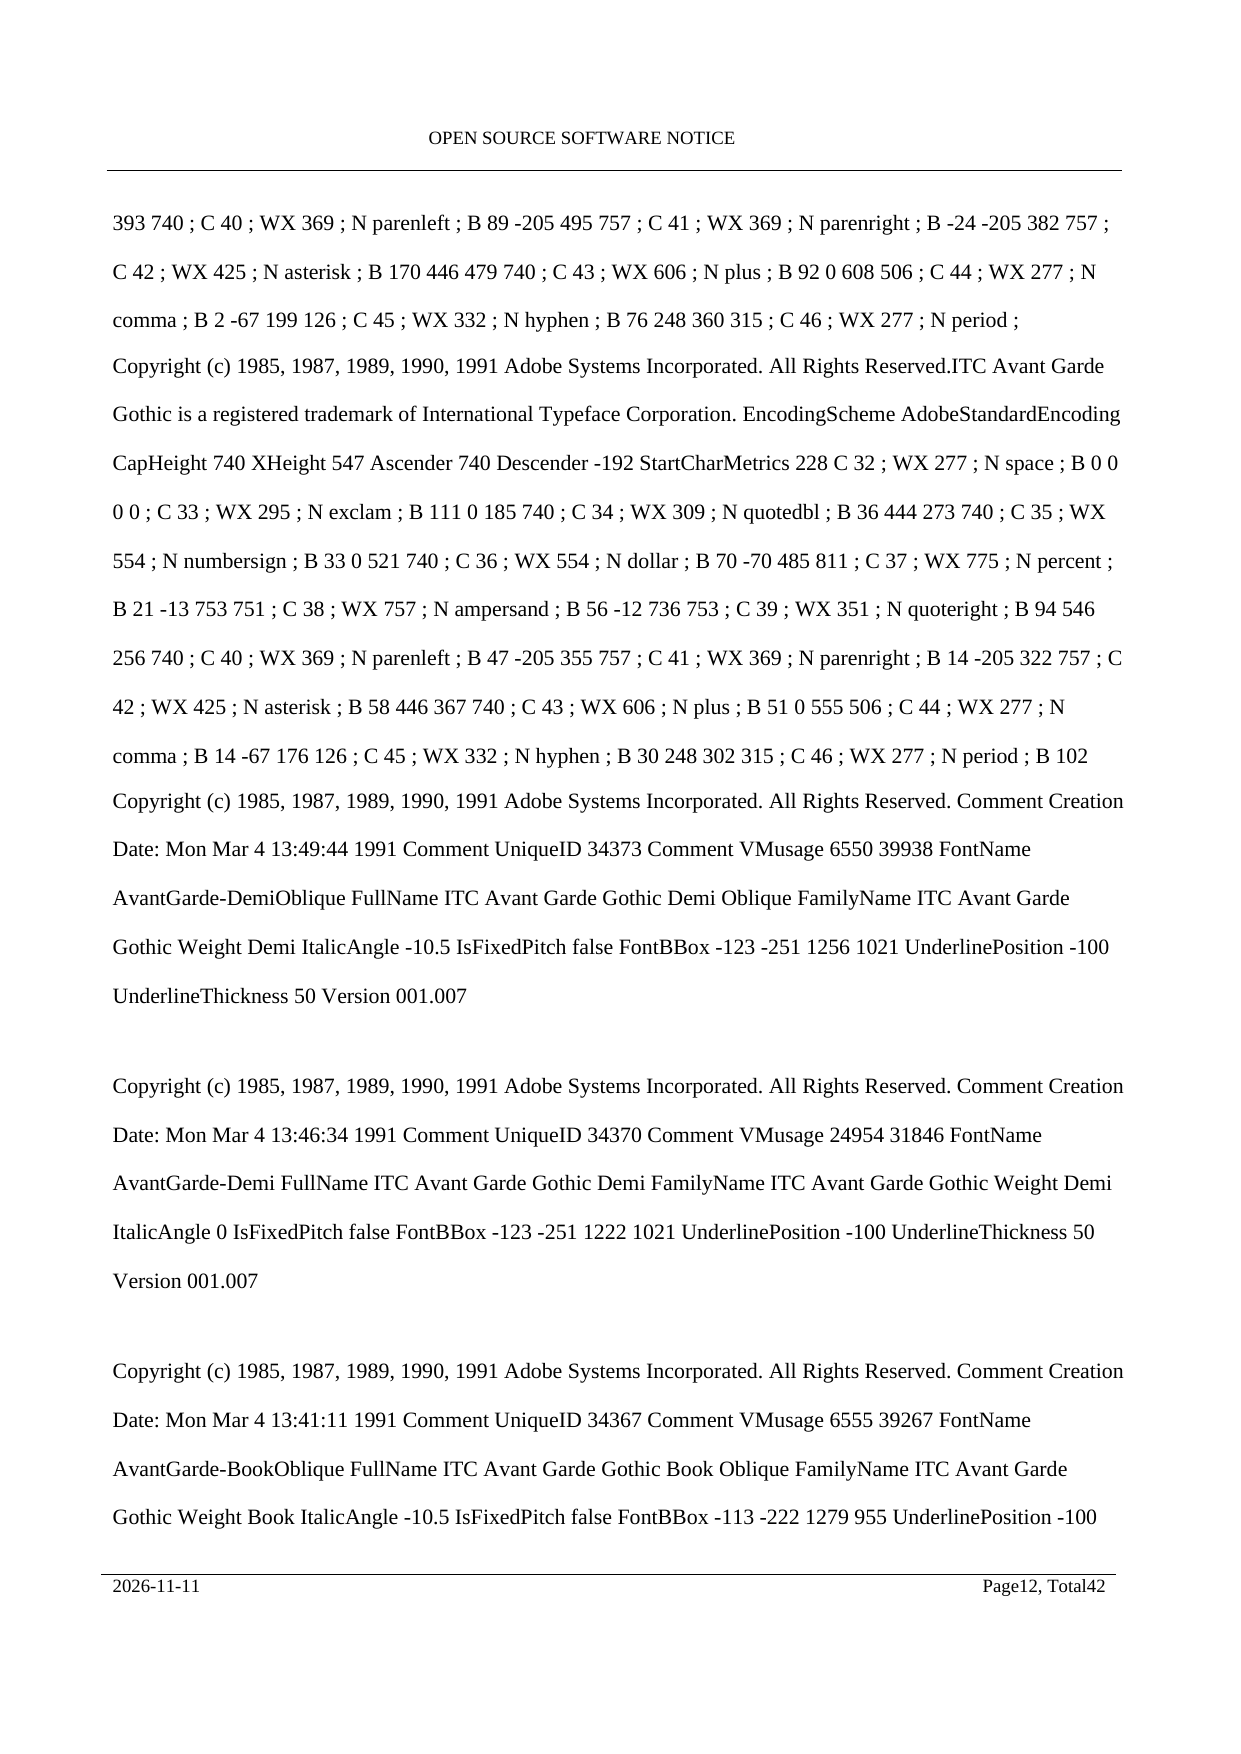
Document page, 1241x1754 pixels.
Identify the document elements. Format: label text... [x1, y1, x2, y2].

text Copyright (c) 1985, 1987, 1989, 1990, 1991 Adobe Systems Incorporated. All Rights Reserved. Comment Creation Date: Mon Mar 4 13:49:44 1991 Comment UniqueID 34373 Comment VMusage 6550 39938 FontName AvantGarde-DemiOblique FullName ITC Avant Garde Gothic Demi Oblique FamilyName ITC Avant Garde Gothic Weight Demi ItalicAngle -10.5 IsFixedPitch false FontBBox -123 -251 1256 1021 UnderlinePosition -100 UnderlineThickness 50 Version 001.007 [112, 784, 1128, 1012]
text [112, 206, 1128, 336]
text Copyright (c) 1985, 1987, 1989, 1990, 1991 Adobe Systems Incorporated. All Rights Reserved. Comment Creation Date: Mon Mar 4 13:46:34 1991 Comment UniqueID 34370 Comment VMusage 24954 31846 FontName AvantGarde-Demi FullName ITC Avant Garde Gothic Demi FamilyName ITC Avant Garde Gothic Weight Demi ItalicAngle 0 IsFixedPitch false FontBBox -123 -251 1222 1021 UnderlinePosition -100 UnderlineThickness 50 Version 001.007 [112, 1069, 1128, 1297]
text Copyright (c) 1985, 1987, 1989, 1990, 1991 Adobe Systems Incorporated. All Rights Reserved.ITC Avant Garde Gothic is a registered trademark of International Typeface Corporation. EncodingScheme AdobeStandardEncoding CapHeight 740 XHeight 547 Ascender 740 Descender -192 StartCharMetrics 228 C 32 ; WX 277 ; N space ; B 0 0 0 0 ; C 33 ; WX 295 ; N exclam ; B 111 0 185 740 ; C 34 ; WX 309 ; N quotedbl ; B 36 444 273 740 ; C 35 ; WX 554 ; N numbersign ; B 33 0 521 740 ; C 36 ; WX 554 ; N dollar ; B 70 -70 485 811 ; C 37 ; WX 775 ; N percent ; B 21 -13 753 751 ; C 38 ; WX 757 ; N ampersand ; B 56 -12 736 753 ; C 39 ; WX 351 ; N quoteright ; B 94 546 256 740 ; C 40 ; WX 369 ; N parenleft ; B 47 -205 355 757 ; C 41 ; WX 369 ; N parenright ; B 14 -205 322 757 ; C 42 ; WX 425 ; N asterisk ; B 58 446 367 740 ; C 43 ; WX 606 ; N plus ; B 51 0 555 506 ; C 44 ; WX 277 ; N comma ; B 14 -67 176 126 ; C 45 ; WX 332 ; N hyphen ; B 30 248 302 315 ; C 46 ; WX 277 ; N period ; B 102 [112, 349, 1128, 771]
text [112, 1354, 1128, 1533]
